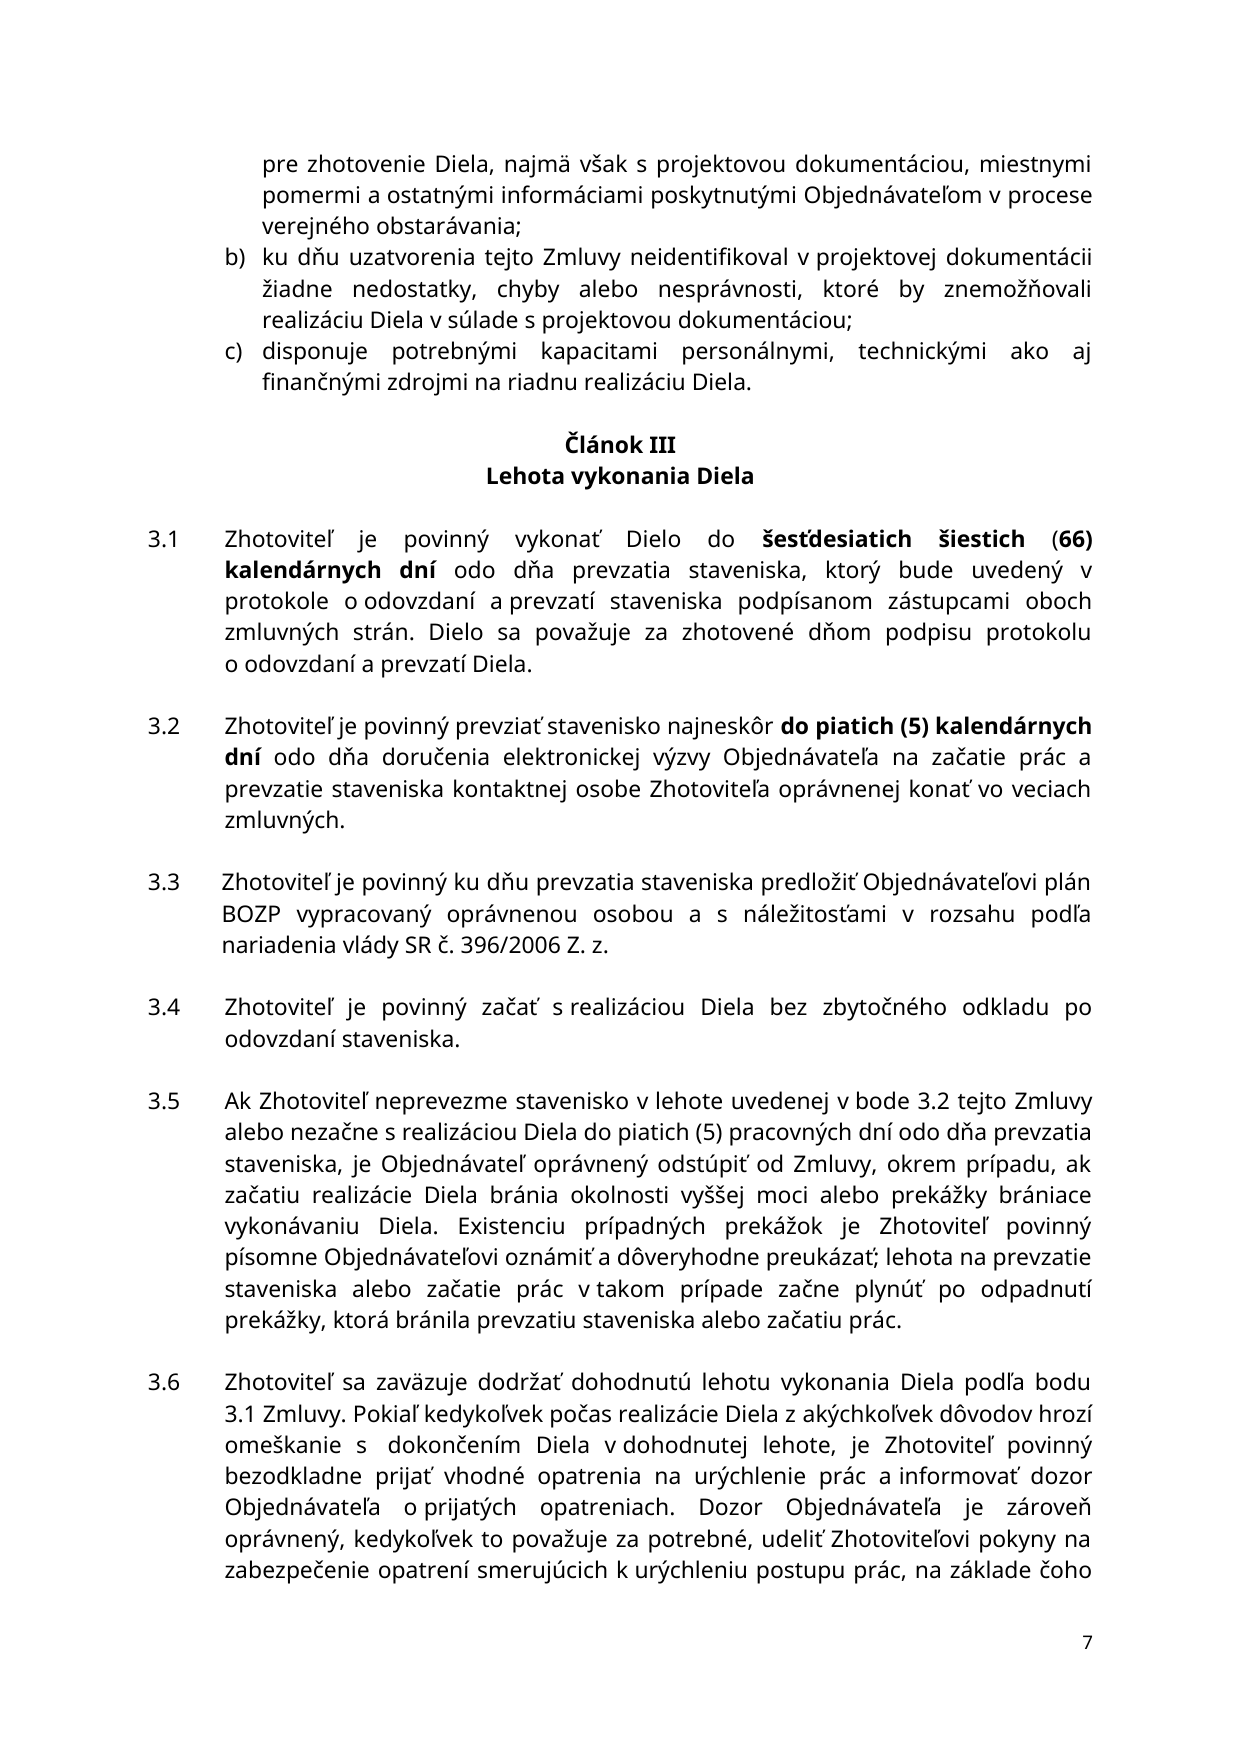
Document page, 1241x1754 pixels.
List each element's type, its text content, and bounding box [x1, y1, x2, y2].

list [148, 1366, 1093, 1585]
list Zhotoviteľ je povinný ku dňu prevzatia staveniska predložiť Objednávateľovi plán BOZP vypracovaný oprávnenou osobou a s náležitosťami v rozsahu podľa nariadenia vlády SR č. 396/2006 Z. z. [148, 866, 1093, 960]
subtitle Lehota vykonania Diela [148, 460, 1093, 491]
text Článok III [148, 429, 1093, 460]
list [224, 148, 1093, 241]
list Ak Zhotoviteľ neprevezme stavenisko v lehote uvedenej v bode 3.2 tejto Zmluvy alebo nezačne s realizáciou Diela do piatich (5) pracovných dní odo dňa prevzatia staveniska, je Objednávateľ oprávnený odstúpiť od Zmluvy, okrem prípadu, ak začatiu realizácie Diela bránia okolnosti vyššej moci alebo prekážky brániace vykonávaniu Diela. Existenciu prípadných prekážok je Zhotoviteľ povinný písomne Objednávateľovi oznámiť a dôveryhodne preukázať; lehota na prevzatie staveniska alebo začatie prác v takom prípade začne plynúť po odpadnutí prekážky, ktorá bránila prevzatiu staveniska alebo začatiu prác. [148, 1085, 1093, 1335]
list Zhotoviteľ je povinný začať s realizáciou Diela bez zbytočného odkladu po odovzdaní staveniska. [148, 991, 1093, 1054]
list Zhotoviteľ je povinný vykonať Dielo do šesťdesiatich šiestich (66) kalendárnych dní odo dňa prevzatia staveniska, ktorý bude uvedený v protokole o odovzdaní a prevzatí staveniska podpísanom zástupcami oboch zmluvných strán. Dielo sa považuje za zhotovené dňom podpisu protokolu o odovzdaní a prevzatí Diela. [148, 523, 1093, 679]
list Zhotoviteľ je povinný prevziať stavenisko najneskôr do piatich (5) kalendárnych dní odo dňa doručenia elektronickej výzvy Objednávateľa na začatie prác a prevzatie staveniska kontaktnej osobe Zhotoviteľa oprávnenej konať vo veciach zmluvných. [148, 710, 1093, 835]
list ku dňu uzatvorenia tejto Zmluvy neidentifikoval v projektovej dokumentácii žiadne nedostatky, chyby alebo nesprávnosti, ktoré by znemožňovali realizáciu Diela v súlade s projektovou dokumentáciou; [224, 241, 1093, 335]
list disponuje potrebnými kapacitami personálnymi, technickými ako aj finančnými zdrojmi na riadnu realizáciu Diela. [224, 335, 1093, 398]
